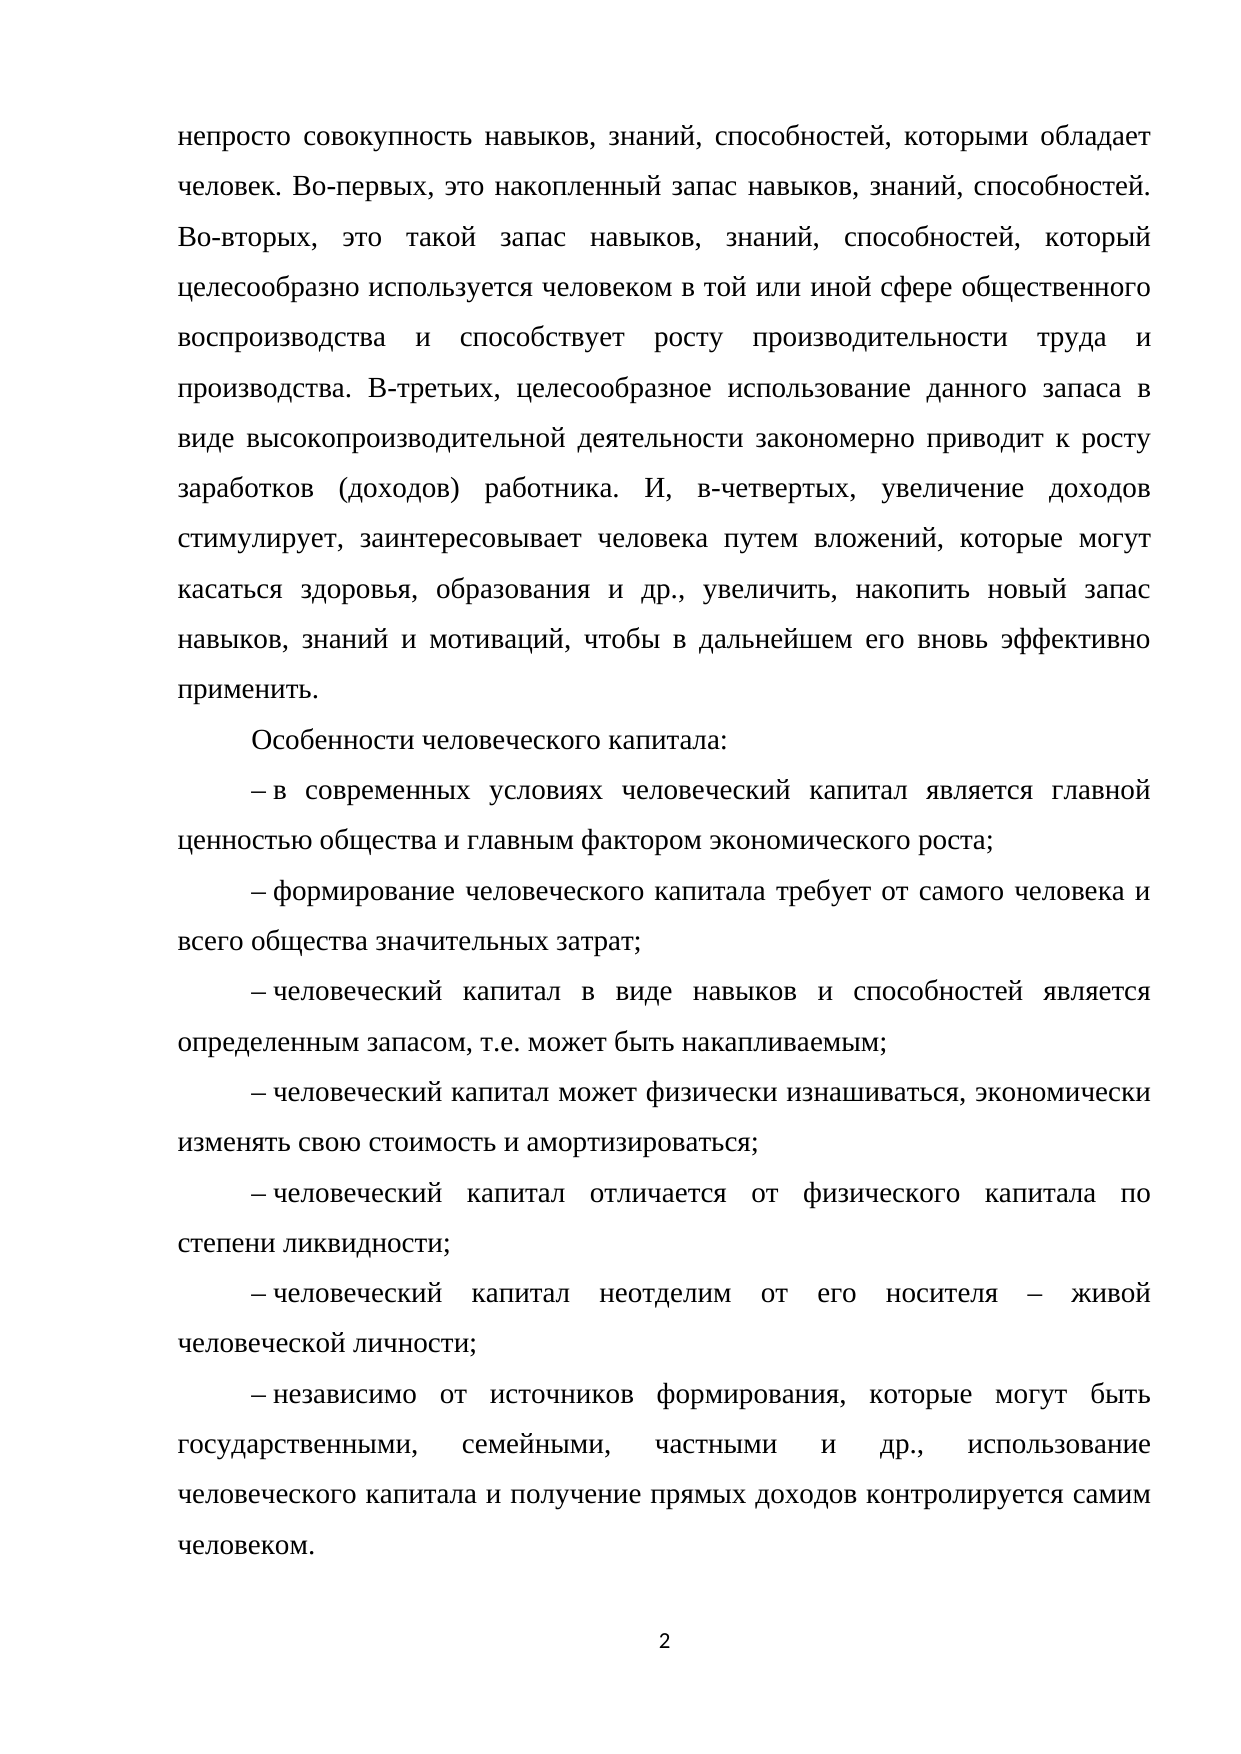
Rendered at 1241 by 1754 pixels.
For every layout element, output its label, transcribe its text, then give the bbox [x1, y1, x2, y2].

text – человеческий капитал отличается от физического капитала по степени ликвидности; [177, 1175, 1152, 1258]
text – человеческий капитал неотделим от его носителя – живой человеческой личности; [177, 1275, 1152, 1359]
text – независимо от источников формирования, которые могут быть государственными, семейными, частными и др., использование человеческого капитала и получение прямых доходов контролируется самим человеком. [177, 1376, 1152, 1560]
text – формирование человеческого капитала требует от самого человека и всего общества значительных затрат; [177, 873, 1152, 957]
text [177, 118, 1152, 705]
text – человеческий капитал может физически изнашиваться, экономически изменять свою стоимость и амортизироваться; [177, 1074, 1152, 1158]
text – в современных условиях человеческий капитал является главной ценностью общества и главным фактором экономического роста; [177, 772, 1152, 856]
text Особенности человеческого капитала: [177, 722, 1152, 755]
text – человеческий капитал в виде навыков и способностей является определенным запасом, т.е. может быть накапливаемым; [177, 973, 1152, 1057]
